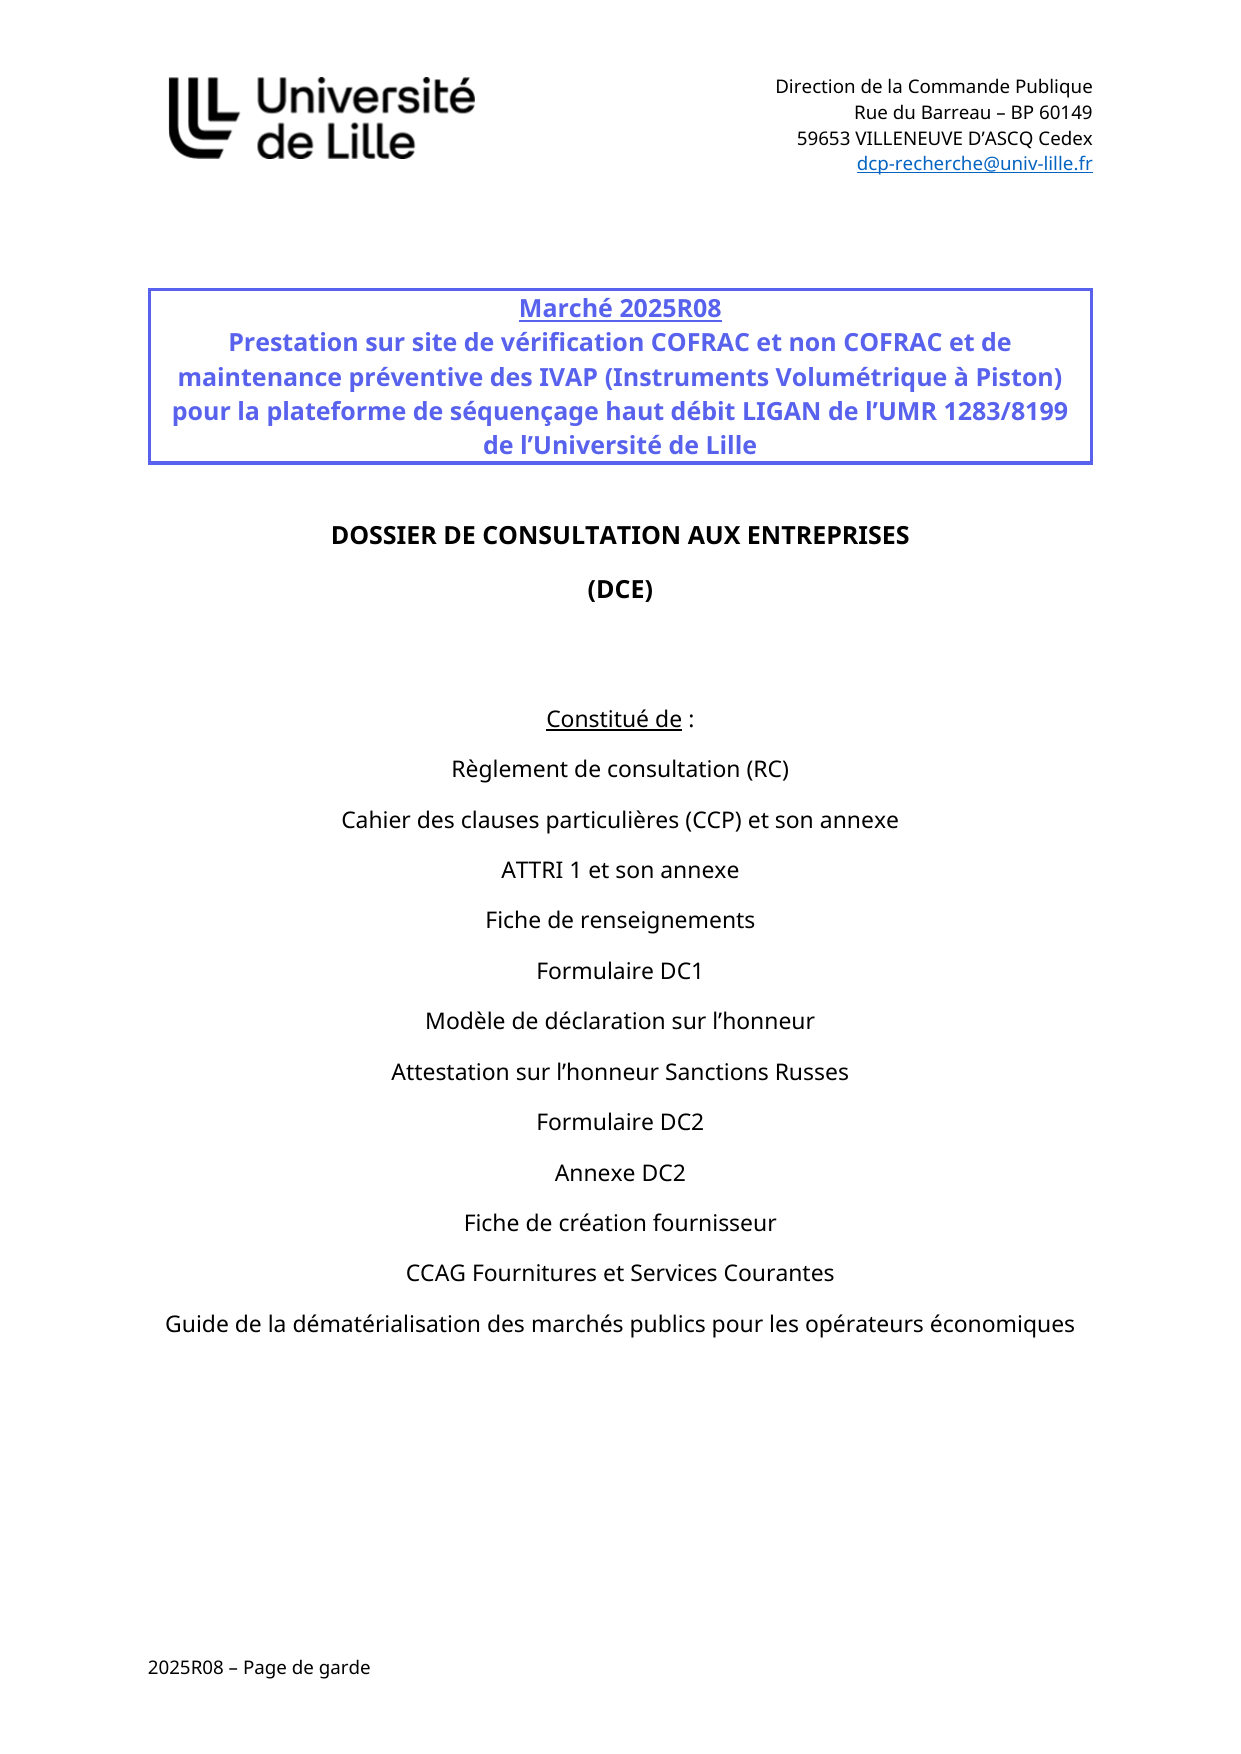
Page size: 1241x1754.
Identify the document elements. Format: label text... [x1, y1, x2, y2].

text Guide de la dématérialisation des marchés publics pour les opérateurs économiques [148, 1308, 1093, 1339]
text Règlement de consultation (RC) [148, 753, 1093, 784]
text Fiche de renseignements [148, 904, 1093, 936]
text CCAG Fournitures et Services Courantes [148, 1257, 1093, 1288]
text Annexe DC2 [148, 1156, 1093, 1188]
text DOSSIER DE CONSULTATION AUX ENTREPRISES [148, 518, 1093, 552]
table_header Marché 2025R08 Prestation sur site de vérification COFRAC et non COFRAC et de maintenance préventive des IVAP (Instruments Volumétrique à Piston) pour la plateforme de séquençage haut débit LIGAN de l’UMR 1283/8199 de l’Université de Lille [151, 291, 1090, 461]
picture [168, 77, 475, 159]
text Modèle de déclaration sur l’honneur [148, 1005, 1093, 1036]
text (DCE) [148, 571, 1093, 605]
text Constitué de : [148, 703, 1093, 734]
text Attestation sur l’honneur Sanctions Russes [148, 1056, 1093, 1087]
text Fiche de création fournisseur [148, 1207, 1093, 1238]
text Formulaire DC2 [148, 1106, 1093, 1137]
text Cahier des clauses particulières (CCP) et son annexe [148, 803, 1093, 835]
text Formulaire DC1 [148, 955, 1093, 986]
text ATTRI 1 et son annexe [148, 854, 1093, 885]
